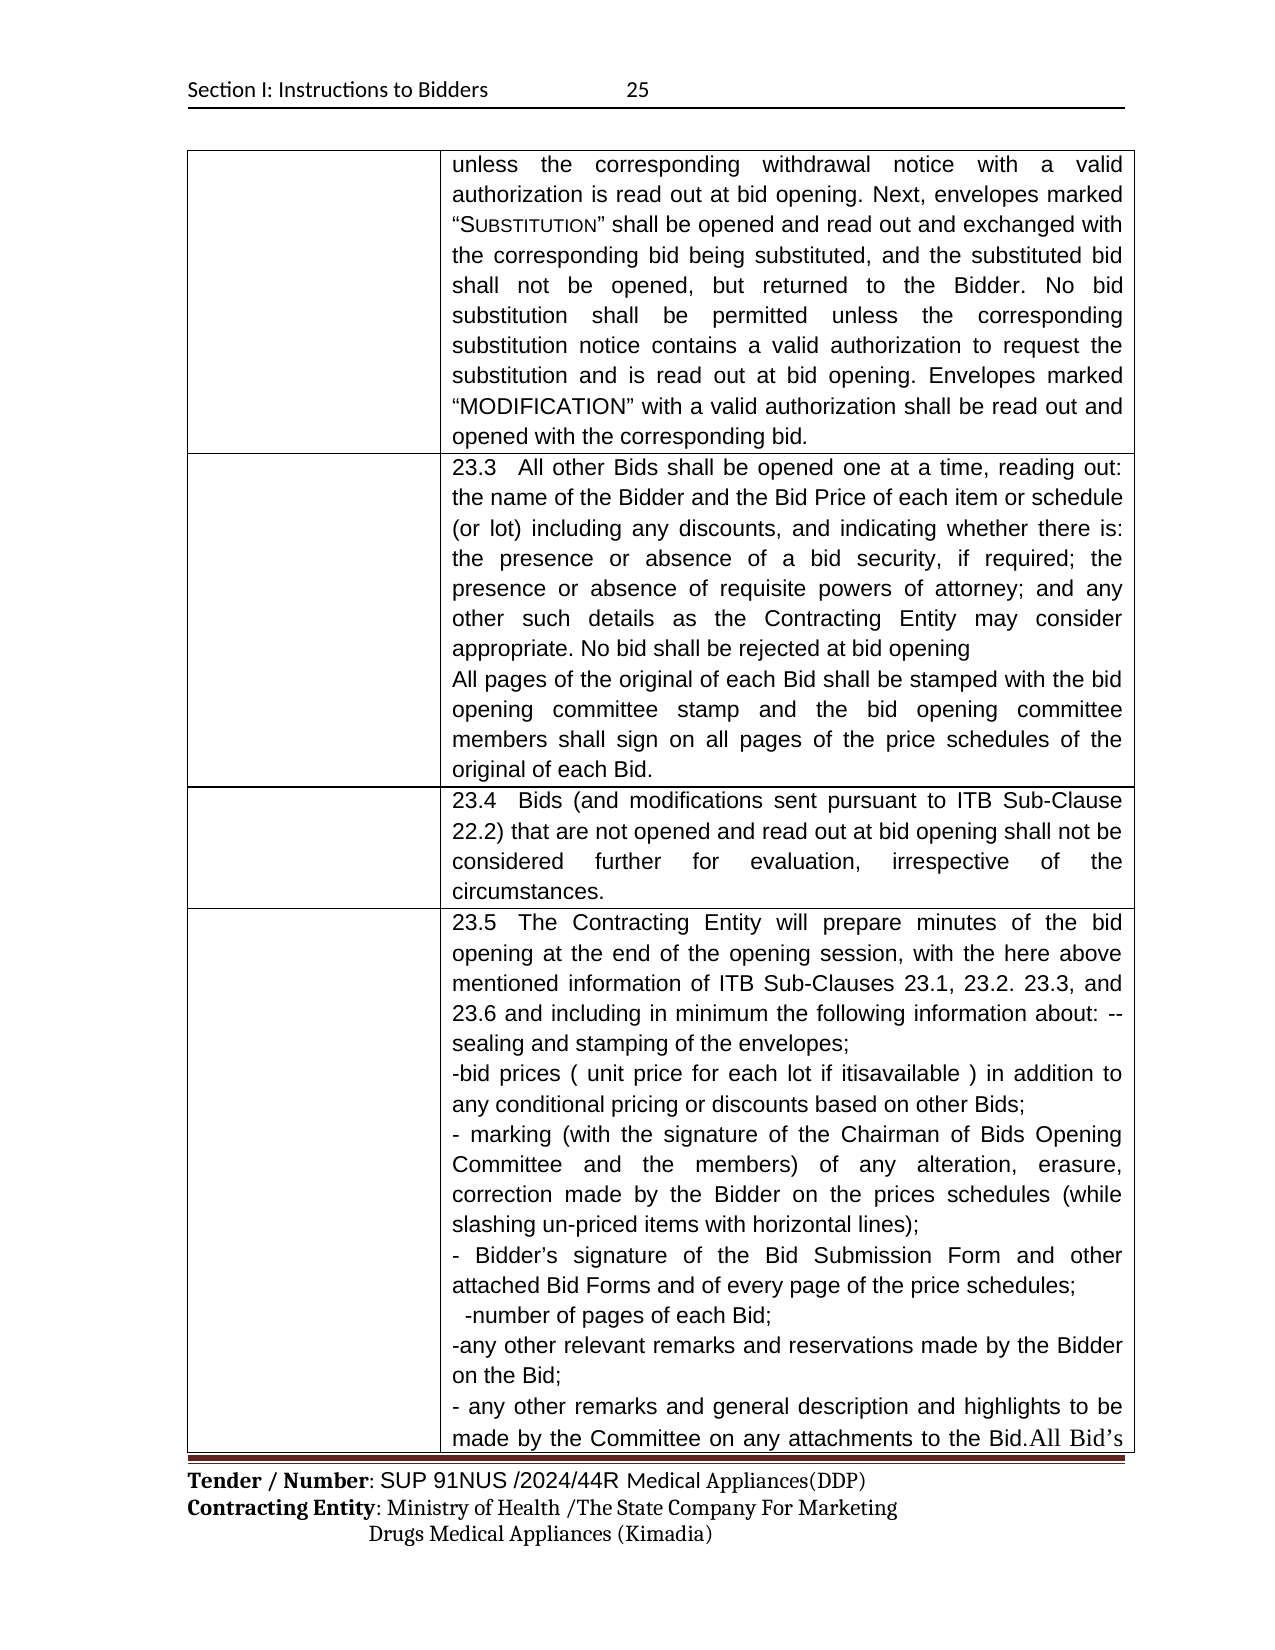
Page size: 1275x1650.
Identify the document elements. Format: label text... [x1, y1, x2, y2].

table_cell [441, 909, 1134, 1452]
table_cell 23.4 Bids (and modifications sent pursuant to ITB Sub-Clause 22.2) that are not opened and read out at bid opening shall not be considered further for evaluation, irrespective of the circumstances. [441, 788, 1134, 908]
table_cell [441, 151, 1134, 453]
table_cell 23.3 All other Bids shall be opened one at a time, reading out: the name of the Bidder and the Bid Price of each item or schedule (or lot) including any discounts, and indicating whether there is: the presence or absence of a bid security, if required; the presence or absence of requisite powers of attorney; and any other such details as the Contracting Entity may consider appropriate. No bid shall be rejected at bid opening All pages of the original of each Bid shall be stamped with the bid opening committee stamp and the bid opening committee members shall sign on all pages of the price schedules of the original of each Bid. [441, 454, 1134, 786]
table_cell [188, 151, 440, 453]
table_cell [188, 454, 440, 786]
table_cell [188, 909, 440, 1452]
table_cell [188, 788, 440, 908]
